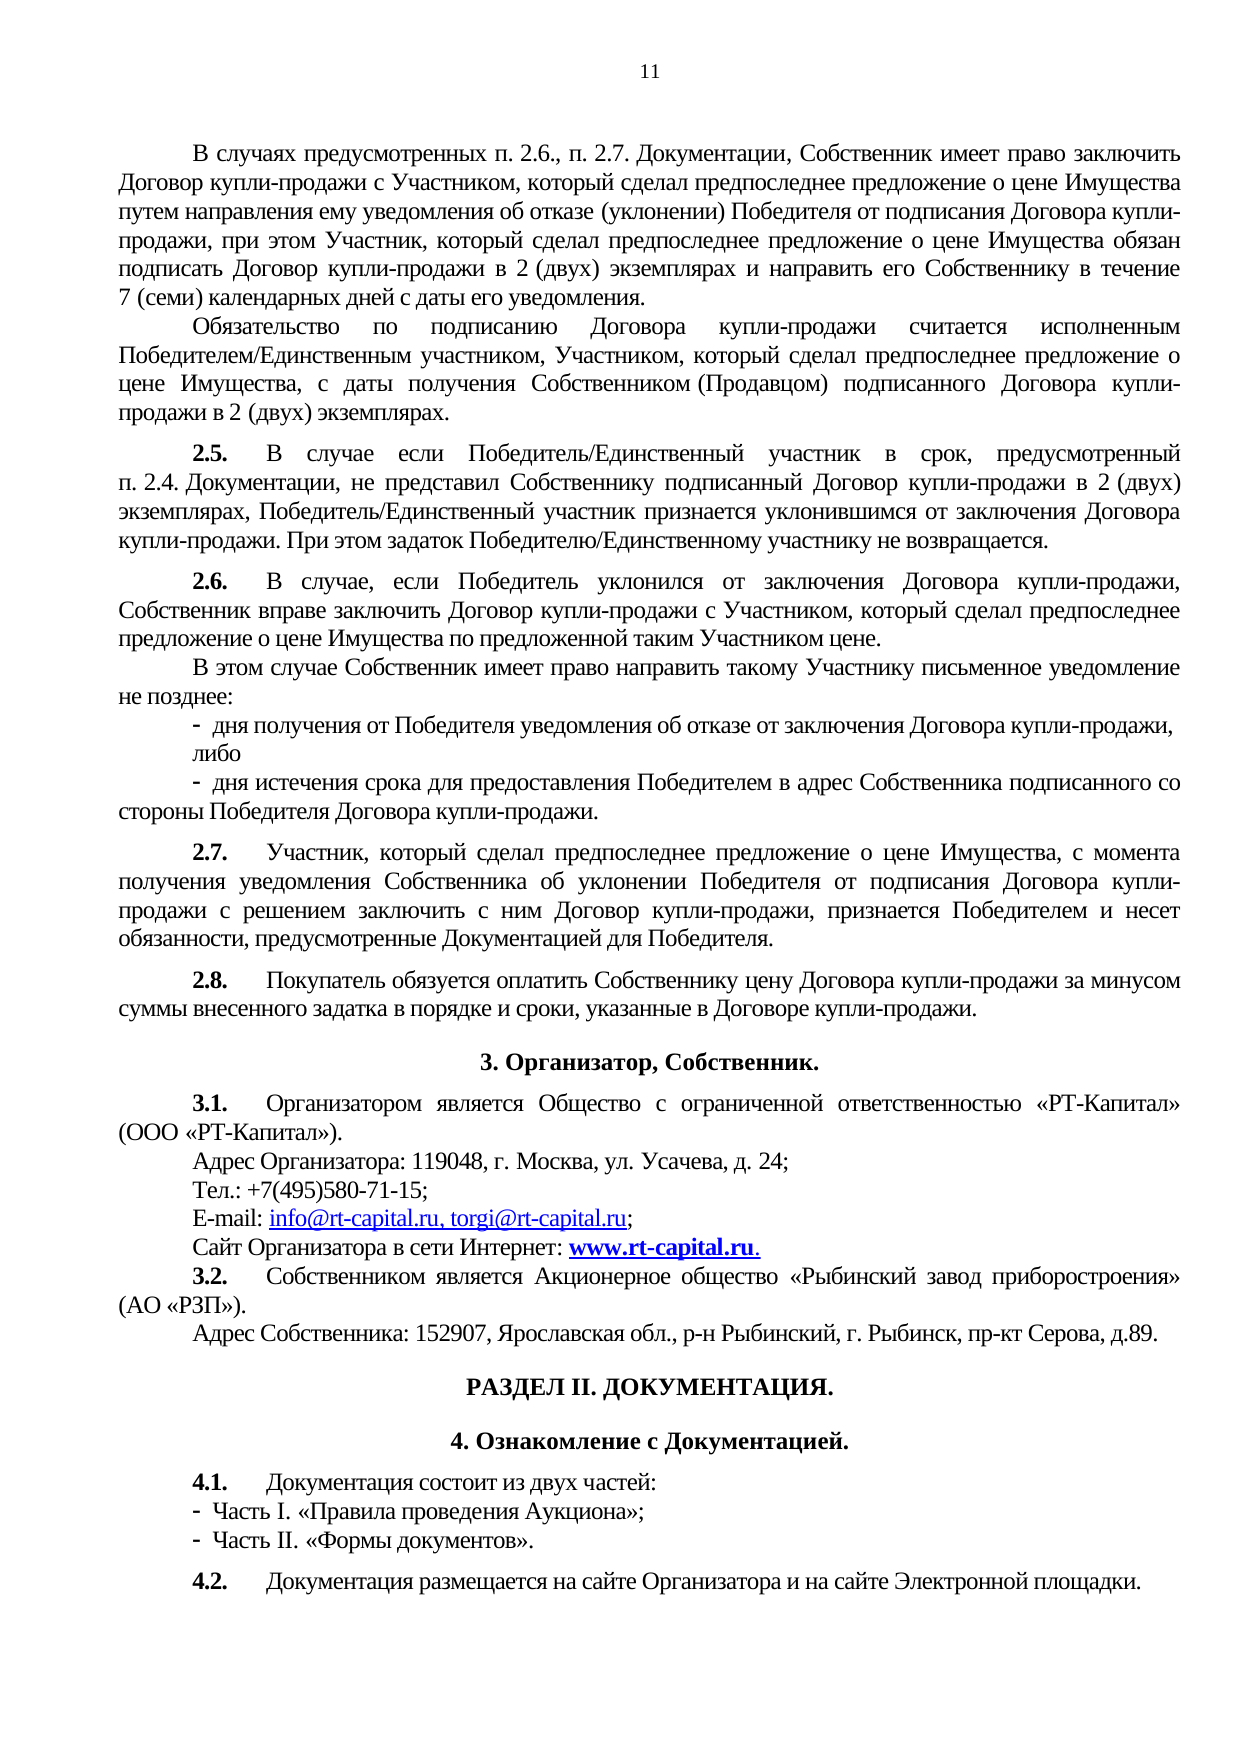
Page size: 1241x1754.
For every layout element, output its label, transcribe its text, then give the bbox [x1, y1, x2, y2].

list Организатором является Общество с ограниченной ответственностью «РТ-Капитал» (ООО «РТ-Капитал»). [118, 1088, 1181, 1146]
list В случае, если Победитель уклонился от заключения Договора купли-продажи, Собственник вправе заключить Договор купли-продажи с Участником, который сделал предпоследнее предложение о цене Имущества по предложенной таким Участником цене. [118, 566, 1181, 652]
text Тел.: +7(495)580-71-15; [118, 1175, 1181, 1203]
list Собственником является Акционерное общество «Рыбинский завод приборостроения» (АО «РЗП»). [118, 1261, 1181, 1318]
list Документация размещается на сайте Организатора и на сайте Электронной площадки. [118, 1566, 1181, 1595]
list Часть II. «Формы документов». [118, 1525, 1181, 1553]
text Сайт Организатора в сети Интернет: www.rt-capital.ru. [118, 1232, 1181, 1261]
list либо [118, 738, 1181, 767]
list Организатор, Собственник. [118, 1047, 1181, 1076]
list ДОКУМЕНТАЦИЯ. [118, 1372, 1181, 1401]
list В случае если Победитель/Единственный участник в срок, предусмотренный п. 2.4. Документации, не представил Собственнику подписанный Договор купли-продажи в 2 (двух) экземплярах, Победитель/Единственный участник признается уклонившимся от заключения Договора купли-продажи. При этом задаток Победителю/Единственному участнику не возвращается. [118, 438, 1181, 553]
text Адрес Собственника: 152907, Ярославская обл., р-н Рыбинский, г. Рыбинск, пр-кт Серова, д.89. [118, 1318, 1181, 1347]
text Обязательство по подписанию Договора купли-продажи считается исполненным Победителем/Единственным участником, Участником, который сделал предпоследнее предложение о цене Имущества, с даты получения Собственником (Продавцом) подписанного Договора купли-продажи в 2 (двух) экземплярах. [118, 311, 1181, 426]
list дня получения от Победителя уведомления об отказе от заключения Договора купли-продажи, [118, 710, 1181, 738]
list В случаях предусмотренных п. 2.6., п. 2.7. Документации, Собственник имеет право заключить Договор купли-продажи с Участником, который сделал предпоследнее предложение о цене Имущества путем направления ему уведомления об отказе (уклонении) Победителя от подписания Договора купли-продажи, при этом Участник, который сделал предпоследнее предложение о цене Имущества обязан подписать Договор купли-продажи в 2 (двух) экземплярах и направить его Собственнику в течение 7 (семи) календарных дней с даты его уведомления. [118, 138, 1181, 311]
list Часть I. «Правила проведения Аукциона»; [118, 1496, 1181, 1525]
list Участник, который сделал предпоследнее предложение о цене Имущества, с момента получения уведомления Собственника об уклонении Победителя от подписания Договора купли-продажи с решением заключить с ним Договор купли-продажи, признается Победителем и несет обязанности, предусмотренные Документацией для Победителя. [118, 837, 1181, 952]
text В этом случае Собственник имеет право направить такому Участнику письменное уведомление не позднее: [118, 652, 1181, 710]
list Ознакомление с Документацией. [118, 1426, 1181, 1455]
list Документация состоит из двух частей: [118, 1467, 1181, 1496]
list Покупатель обязуется оплатить Собственнику цену Договора купли-продажи за минусом суммы внесенного задатка в порядке и сроки, указанные в Договоре купли-продажи. [118, 965, 1181, 1022]
text E-mail: info@rt-capital.ru, torgi@rt-capital.ru; [118, 1203, 1181, 1232]
text Адрес Организатора: 119048, г. Москва, ул. Усачева, д. 24; [118, 1146, 1181, 1175]
list дня истечения срока для предоставления Победителем в адрес Собственника подписанного со стороны Победителя Договора купли-продажи. [118, 767, 1181, 825]
